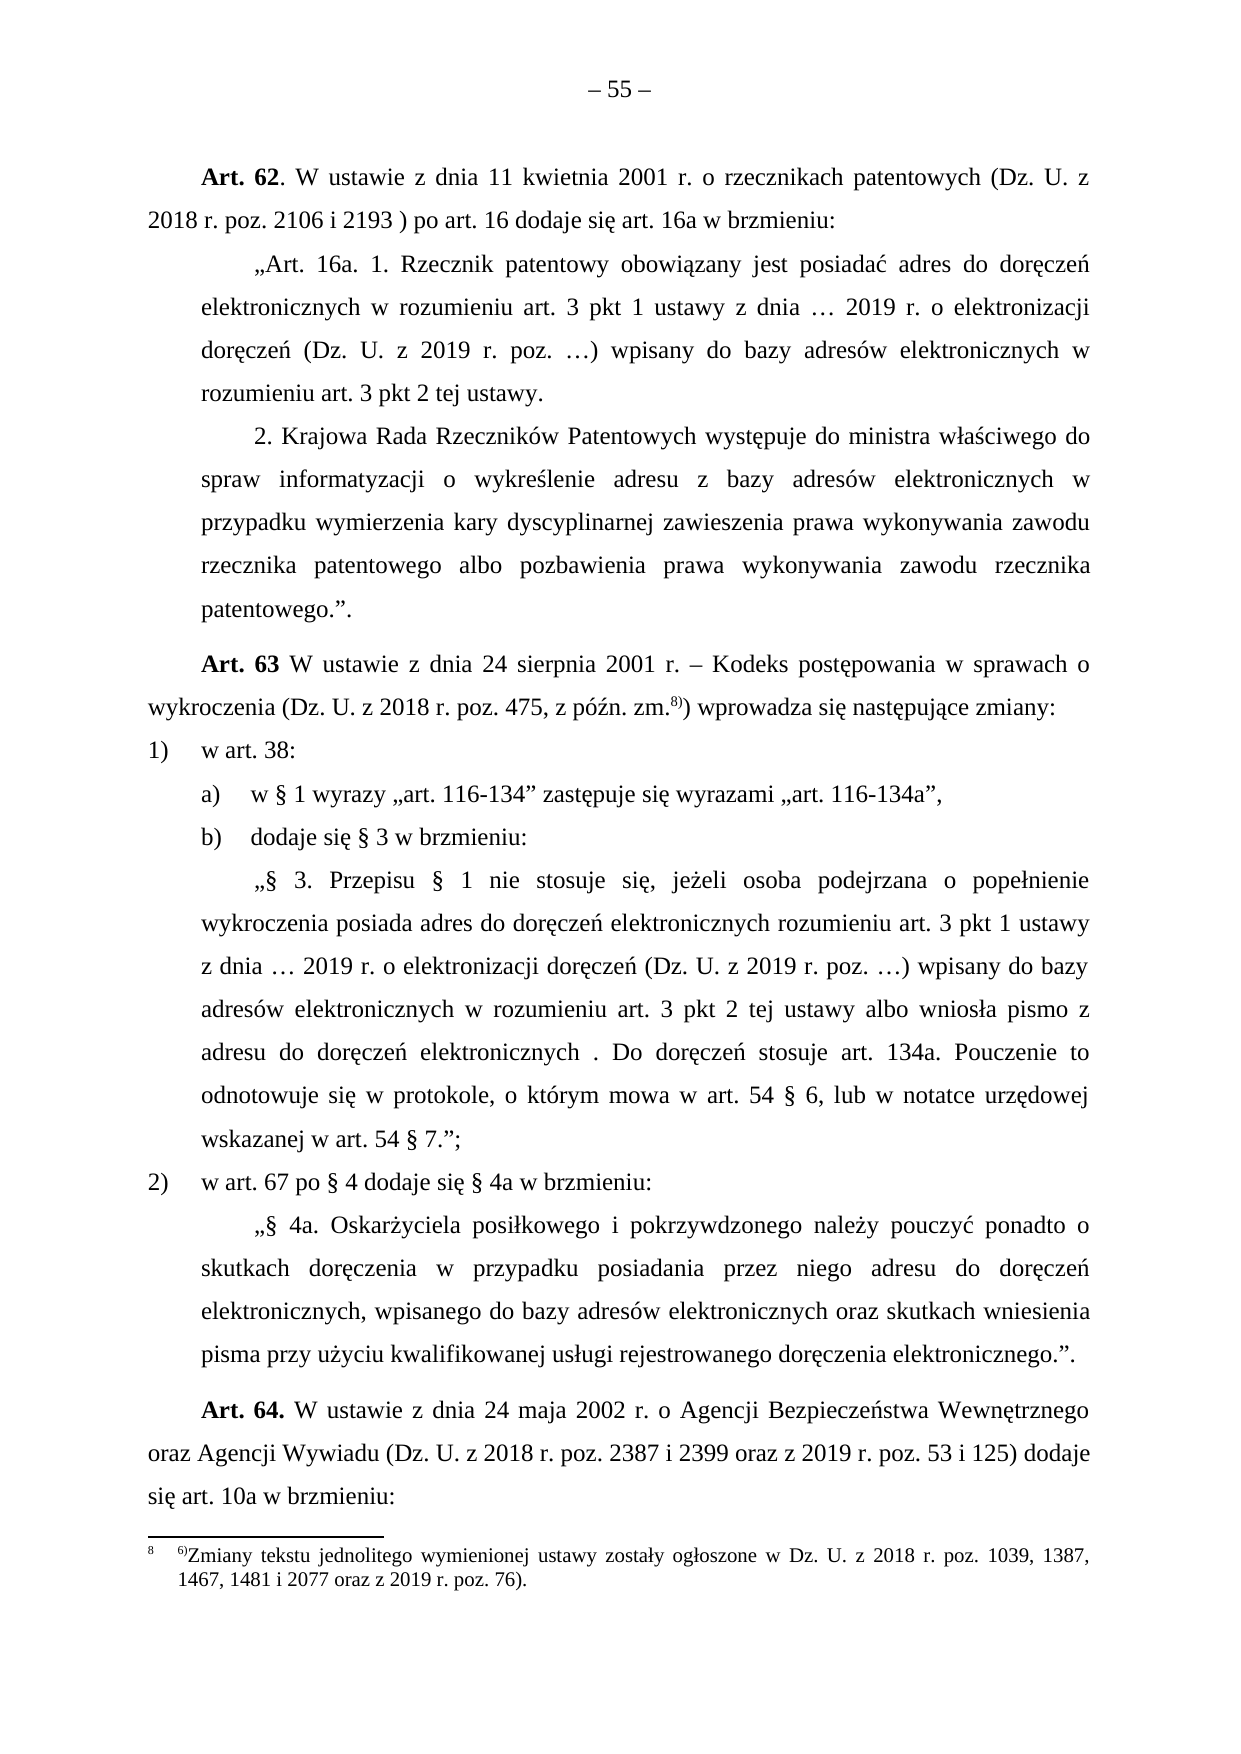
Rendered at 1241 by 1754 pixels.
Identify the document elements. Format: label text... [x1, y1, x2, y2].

text Art. 64. W ustawie z dnia 24 maja 2002 r. o Agencji Bezpieczeństwa Wewnętrznego oraz Agencji Wywiadu (Dz. U. z 2018 r. poz. 2387 i 2399 oraz z 2019 r. poz. 53 i 125) dodaje się art. 10a w brzmieniu: [148, 1395, 1091, 1510]
text „Art. 16a. 1. Rzecznik patentowy obowiązany jest posiadać adres do doręczeń elektronicznych w rozumieniu art. 3 pkt 1 ustawy z dnia … 2019 r. o elektronizacji doręczeń (Dz. U. z 2019 r. poz. …) wpisany do bazy adresów elektronicznych w rozumieniu art. 3 pkt 2 tej ustawy. [201, 249, 1091, 407]
text „§ 3. Przepisu § 1 nie stosuje się, jeżeli osoba podejrzana o popełnienie wykroczenia posiada adres do doręczeń elektronicznych rozumieniu art. 3 pkt 1 ustawy z dnia … 2019 r. o elektronizacji doręczeń (Dz. U. z 2019 r. poz. …) wpisany do bazy adresów elektronicznych w rozumieniu art. 3 pkt 2 tej ustawy albo wniosła pismo z adresu do doręczeń elektronicznych . Do doręczeń stosuje art. 134a. Pouczenie to odnotowuje się w protokole, o którym mowa w art. 54 § 6, lub w notatce urzędowej wskazanej w art. 54 § 7.”; [201, 865, 1091, 1152]
text b) dodaje się § 3 w brzmieniu: [201, 822, 1091, 851]
text a) w § 1 wyrazy „art. 116-134” zastępuje się wyrazami „art. 116-134a”, [201, 779, 1091, 807]
text 2. Krajowa Rada Rzeczników Patentowych występuje do ministra właściwego do spraw informatyzacji o wykreślenie adresu z bazy adresów elektronicznych w przypadku wymierzenia kary dyscyplinarnej zawieszenia prawa wykonywania zawodu rzecznika patentowego albo pozbawienia prawa wykonywania zawodu rzecznika patentowego.”. [201, 421, 1091, 622]
text 2) w art. 67 po § 4 dodaje się § 4a w brzmieniu: [148, 1167, 1091, 1196]
text 1) w art. 38: [148, 736, 1091, 764]
text „§ 4a. Oskarżyciela posiłkowego i pokrzywdzonego należy pouczyć ponadto o skutkach doręczenia w przypadku posiadania przez niego adresu do doręczeń elektronicznych, wpisanego do bazy adresów elektronicznych oraz skutkach wniesienia pisma przy użyciu kwalifikowanej usługi rejestrowanego doręczenia elektronicznego.”. [201, 1210, 1091, 1368]
text Art. 63 W ustawie z dnia 24 sierpnia 2001 r. – Kodeks postępowania w sprawach o wykroczenia (Dz. U. z 2018 r. poz. 475, z późn. zm.)) wprowadza się następujące zmiany: [148, 649, 1091, 721]
text Art. 62. W ustawie z dnia 11 kwietnia 2001 r. o rzecznikach patentowych (Dz. U. z 2018 r. poz. 2106 i 2193 ) po art. 16 dodaje się art. 16a w brzmieniu: [148, 162, 1091, 234]
